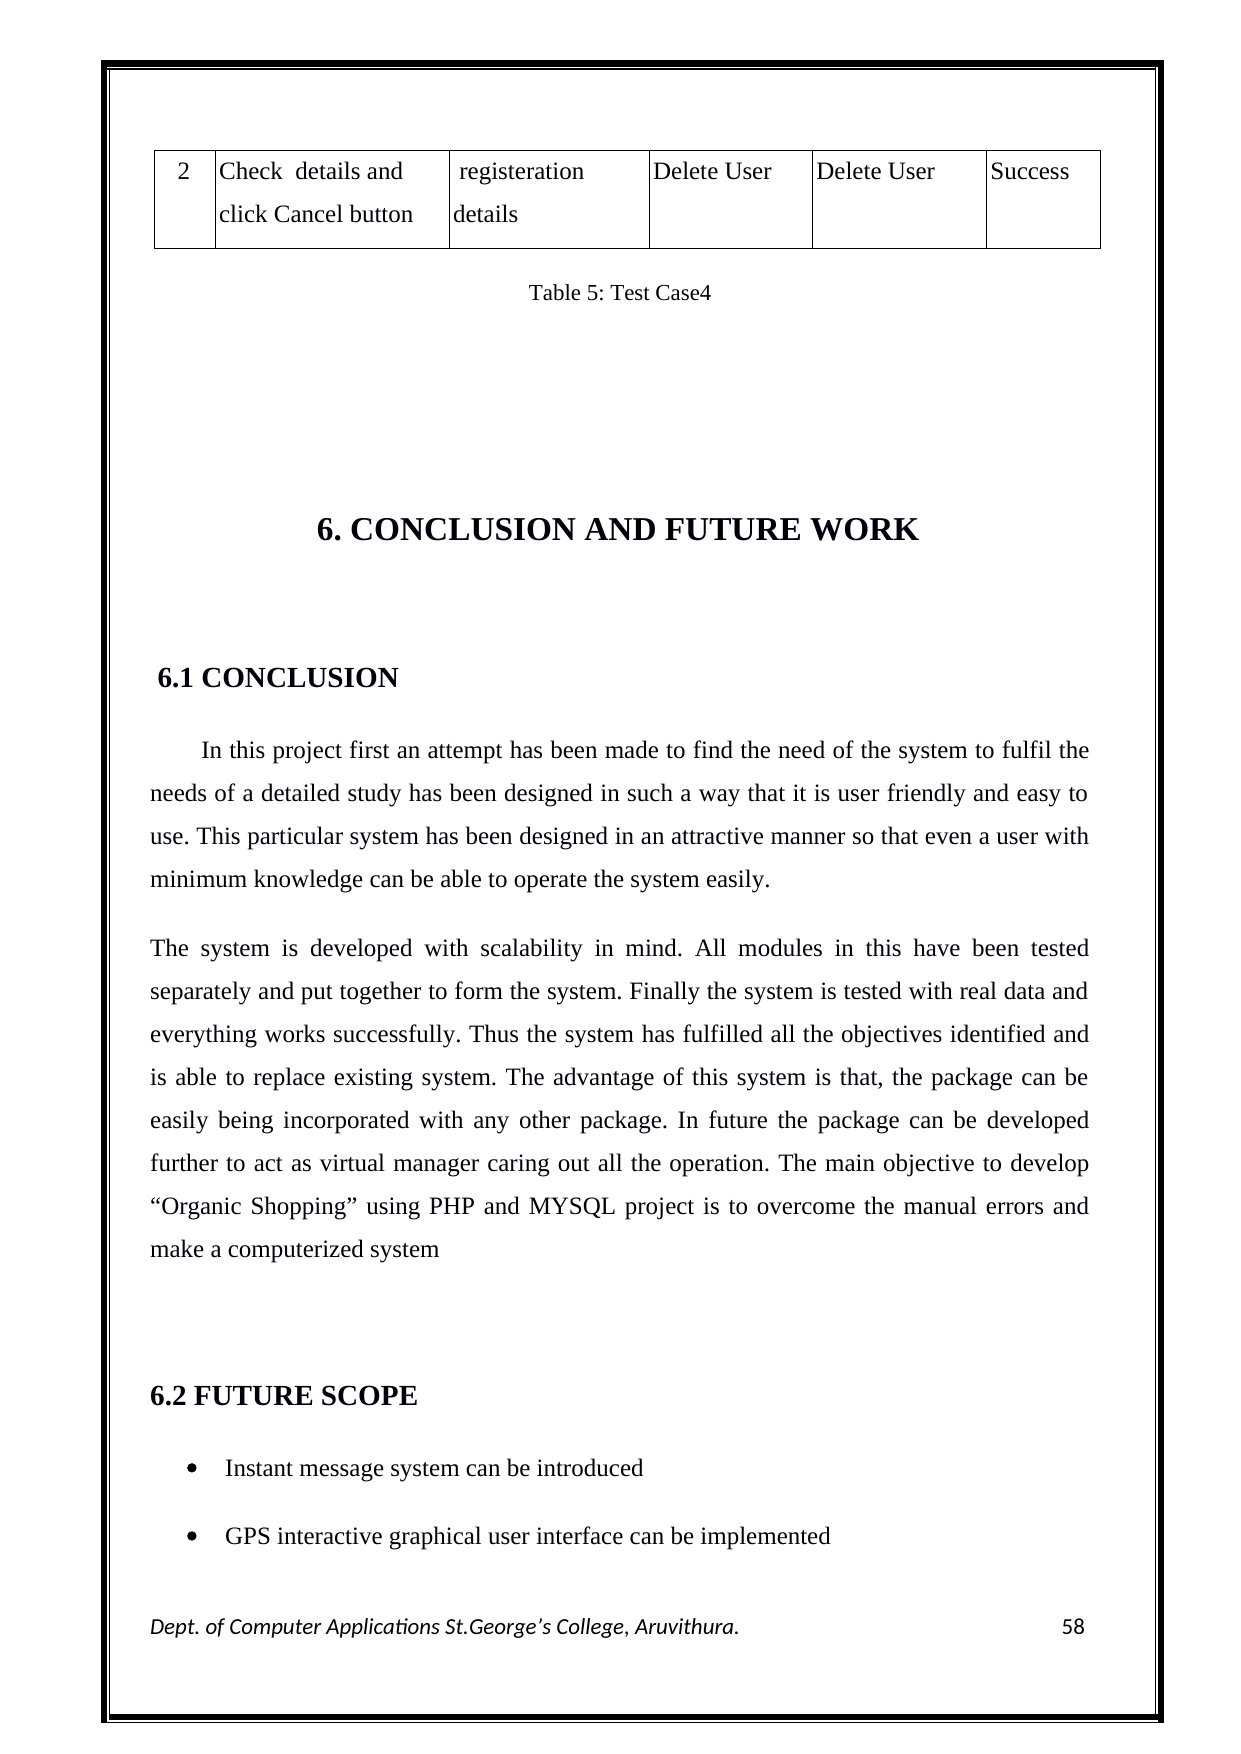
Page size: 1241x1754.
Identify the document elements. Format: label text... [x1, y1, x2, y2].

text 6. CONCLUSION AND FUTURE WORK [150, 509, 1090, 547]
table_cell Check details and click Cancel button [216, 151, 449, 248]
table_cell 2 [155, 151, 215, 248]
text In this project first an attempt has been made to find the need of the system to fulfil the needs of a detailed study has been designed in such a way that it is user friendly and easy to use. This particular system has been designed in an attractive manner so that even a user with minimum knowledge can be able to operate the system easily. [150, 735, 1090, 893]
table_cell Delete User [813, 151, 986, 248]
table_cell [450, 151, 649, 248]
text 6.1 CONCLUSION [150, 660, 1090, 693]
table_cell Delete User [650, 151, 812, 248]
text The system is developed with scalability in mind. All modules in this have been tested separately and put together to form the system. Finally the system is tested with real data and everything works successfully. Thus the system has fulfilled all the objectives identified and is able to replace existing system. The advantage of this system is that, the package can be easily being incorporated with any other package. In future the package can be developed further to act as virtual manager caring out all the operation. The main objective to develop “Organic Shopping” using PHP and MYSQL project is to overcome the manual errors and make a computerized system [150, 933, 1090, 1263]
text 6.2 FUTURE SCOPE [150, 1378, 1090, 1411]
list Instant message system can be introduced [187, 1453, 1090, 1482]
list Table 5: Test Case4 [150, 279, 1090, 305]
list GPS interactive graphical user interface can be implemented [187, 1521, 1090, 1550]
table_cell Success [987, 151, 1100, 248]
